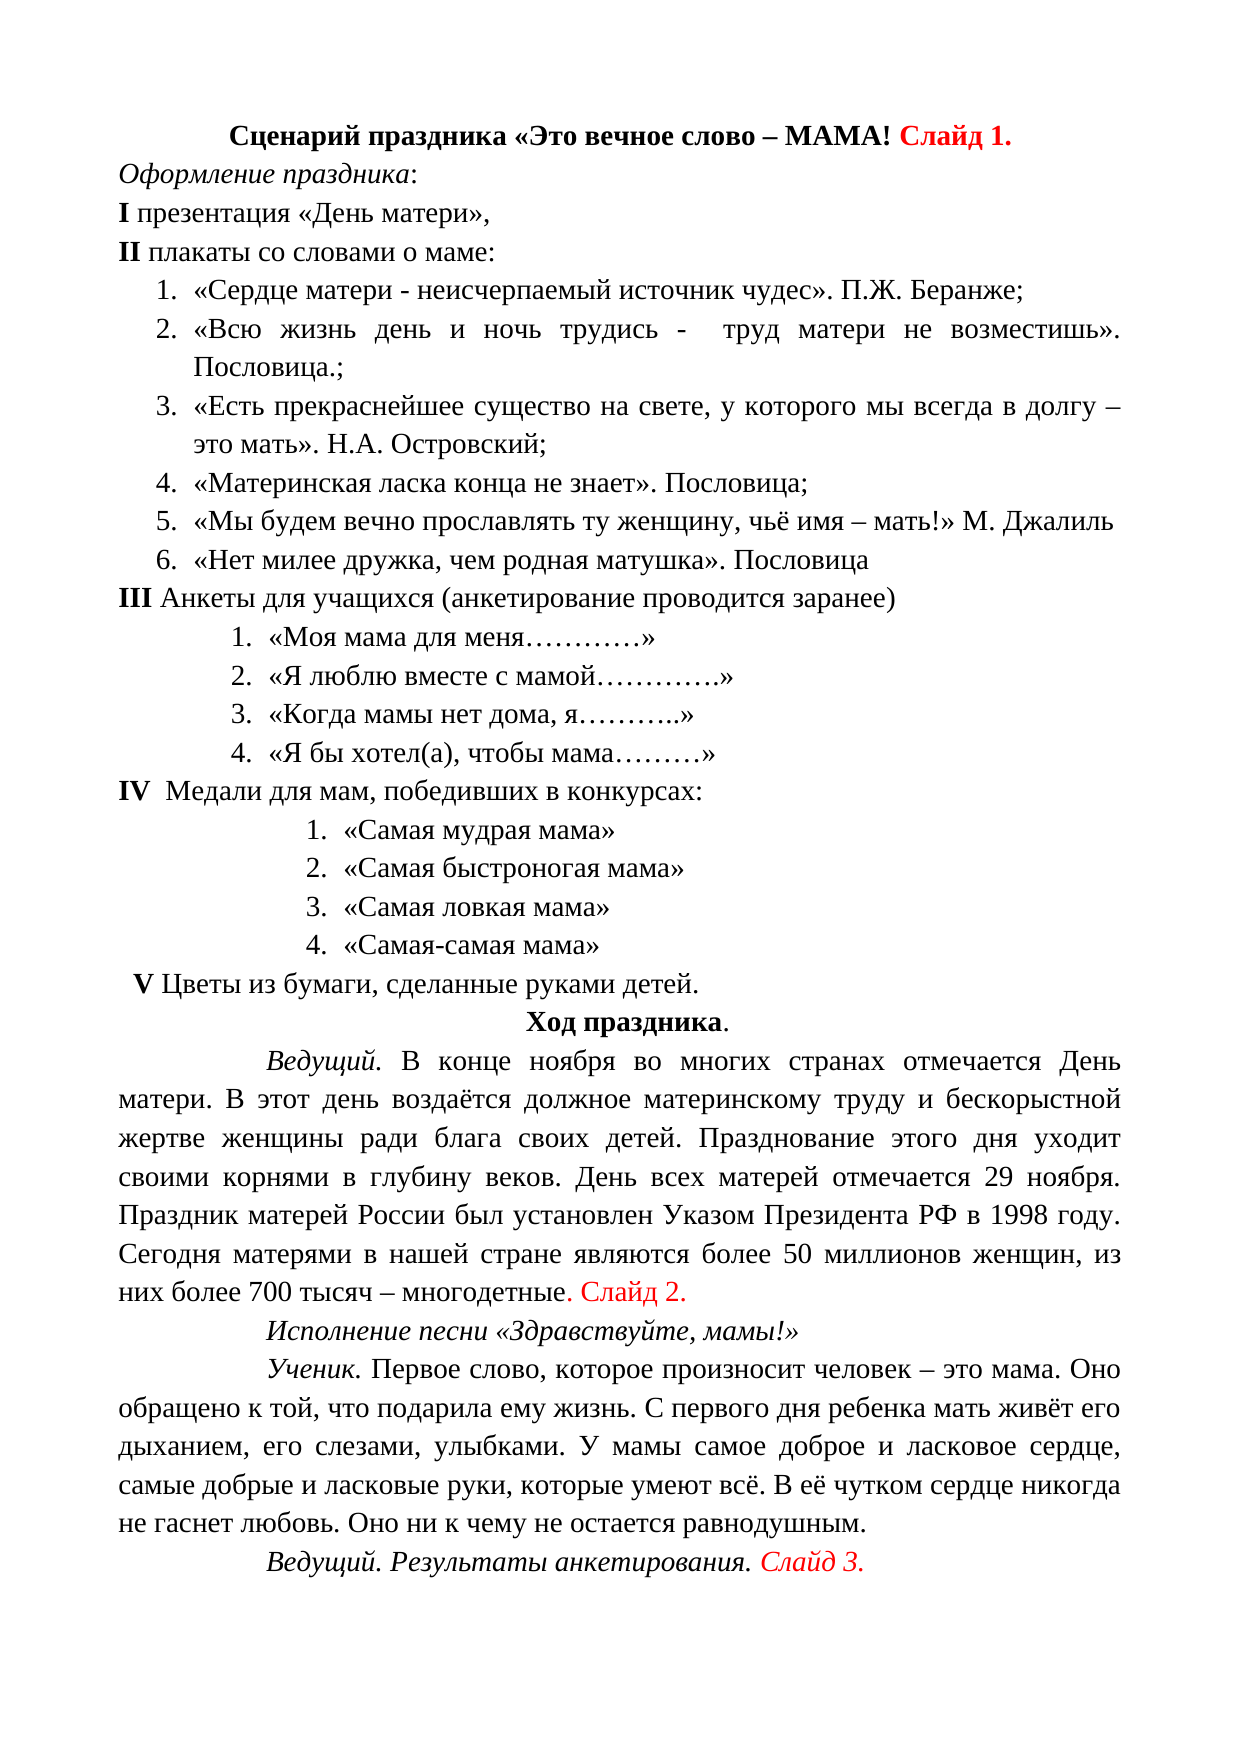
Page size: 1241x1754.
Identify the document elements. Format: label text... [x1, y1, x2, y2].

text Ученик. Первое слово, которое произносит человек – это мама. Оно обращено к той, что подарила ему жизнь. С первого дня ребенка мать живёт его дыханием, его слезами, улыбками. У мамы самое доброе и ласковое сердце, самые добрые и ласковые руки, которые умеют всё. В её чутком сердце никогда не гаснет любовь. Оно ни к чему не остается равнодушным. [118, 1351, 1122, 1539]
text II плакаты со словами о маме: [118, 234, 1122, 267]
list «Когда мамы нет дома, я………..» [231, 696, 1122, 730]
list «Нет милее дружка, чем родная матушка». Пословица [156, 542, 1122, 576]
text Сценарий праздника «Это вечное слово – МАМА! Слайд 1. [118, 118, 1122, 152]
list «Есть прекраснейшее существо на свете, у которого мы всегда в долгу – это мать». Н.А. Островский; [156, 388, 1122, 460]
text I презентация «День матери», [118, 195, 1122, 229]
text Исполнение песни «Здравствуйте, мамы!» [118, 1313, 1122, 1346]
text Ведущий. В конце ноября во многих странах отмечается День матери. В этот день воздаётся должное материнскому труду и бескорыстной жертве женщины ради блага своих детей. Празднование этого дня уходит своими корнями в глубину веков. День всех матерей отмечается 29 ноября. Праздник матерей России был установлен Указом Президента РФ в 1998 году. Сегодня матерями в нашей стране являются более 50 миллионов женщин, из них более 700 тысяч – многодетные. Слайд 2. [118, 1043, 1122, 1308]
list «Я люблю вместе с мамой………….» [231, 658, 1122, 691]
list «Всю жизнь день и ночь трудись - труд матери не возместишь». Пословица.; [156, 311, 1122, 383]
list «Моя мама для меня…………» [231, 619, 1122, 653]
list III Анкеты для учащихся (анкетирование проводится заранее) [118, 581, 1122, 614]
list «Сердце матери - неисчерпаемый источник чудес». П.Ж. Беранже; [156, 272, 1122, 306]
list «Мы будем вечно прославлять ту женщину, чьё имя – мать!» М. Джалиль [156, 503, 1122, 537]
list «Самая быстроногая мама» [306, 850, 1122, 884]
text Ведущий. Результаты анкетирования. Слайд 3. [118, 1544, 1122, 1578]
list «Самая мудрая мама» [306, 812, 1122, 845]
list «Я бы хотел(а), чтобы мама………» [231, 735, 1122, 768]
list «Материнская ласка конца не знает». Пословица; [156, 465, 1122, 498]
list «Самая ловкая мама» [306, 889, 1122, 922]
list «Самая-самая мама» [306, 927, 1122, 961]
list IV Медали для мам, победивших в конкурсах: [118, 773, 1122, 807]
list Ход праздника. [133, 1004, 1122, 1038]
text Оформление праздника: [118, 157, 1122, 190]
list V Цветы из бумаги, сделанные руками детей. [133, 966, 1122, 999]
